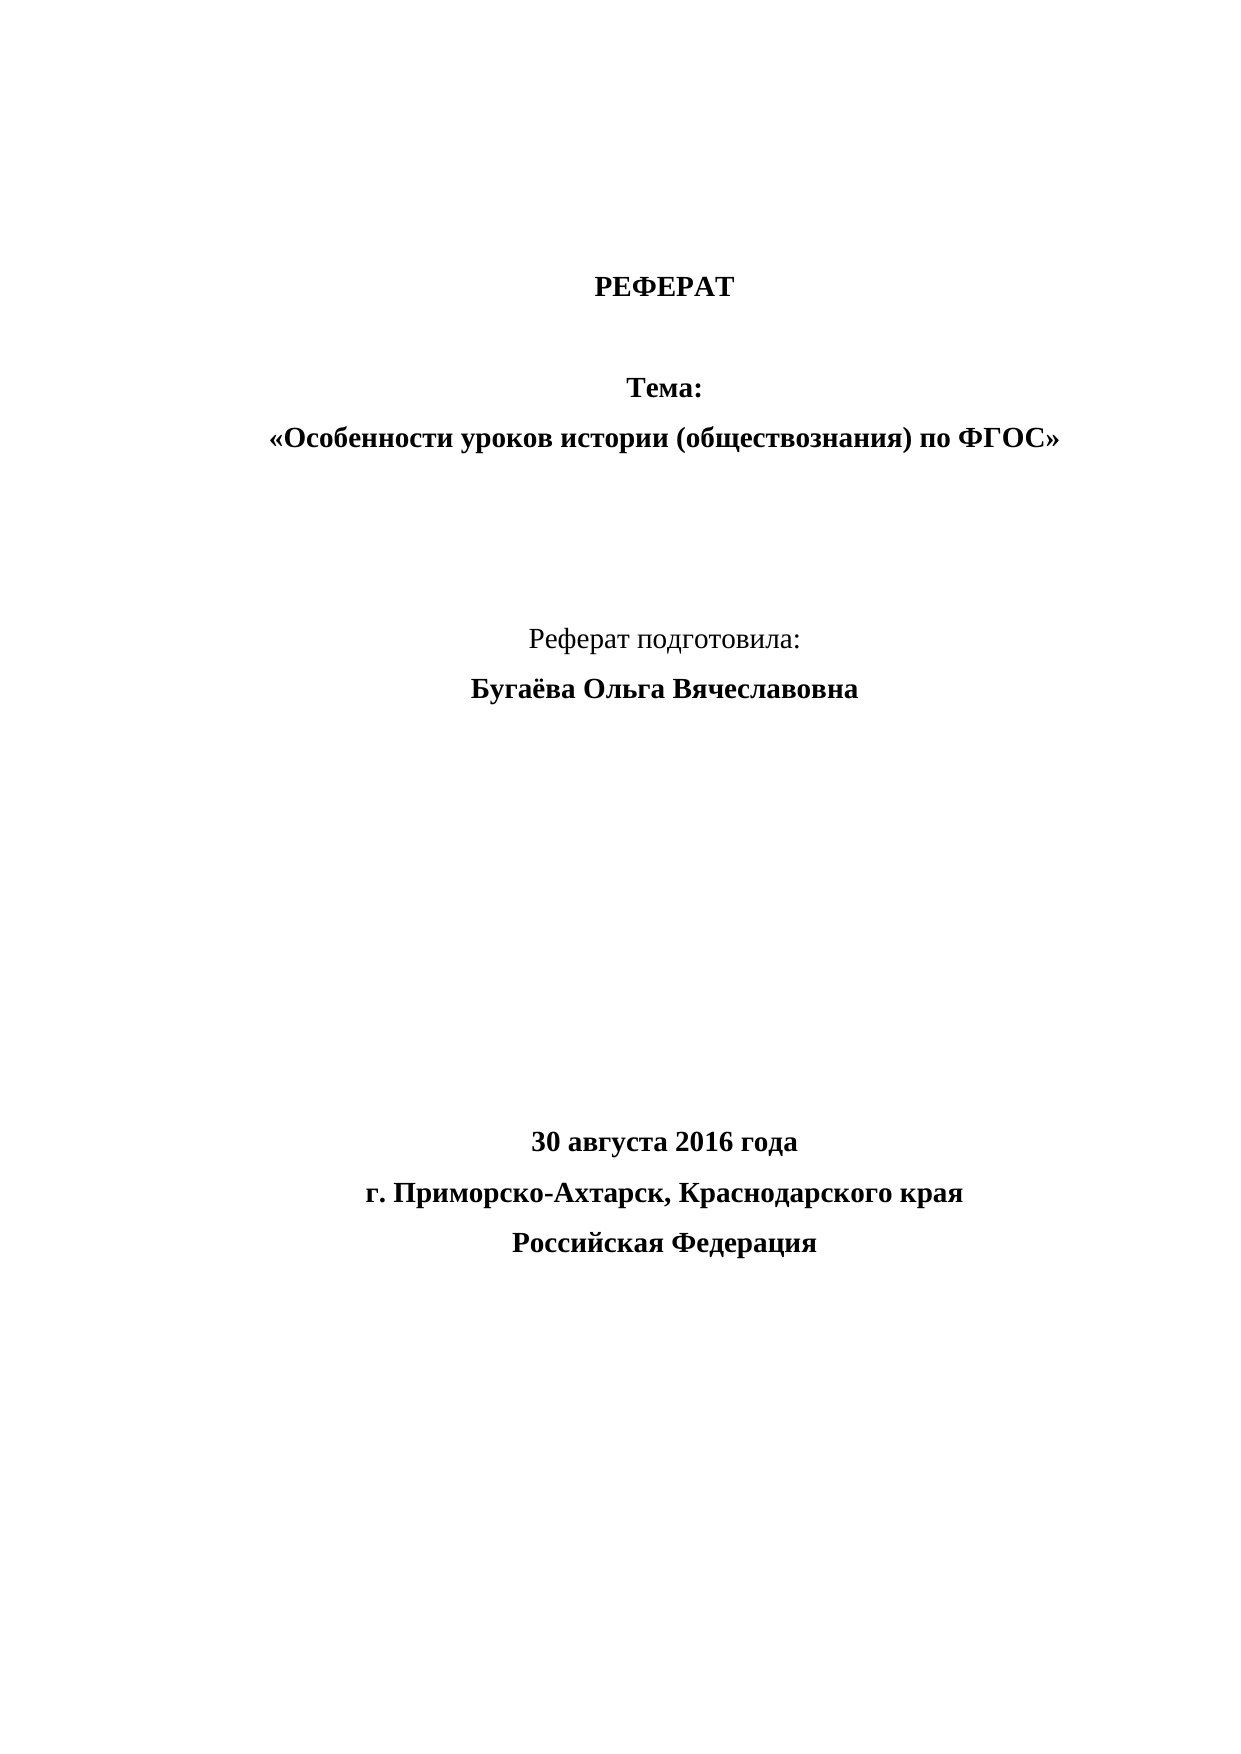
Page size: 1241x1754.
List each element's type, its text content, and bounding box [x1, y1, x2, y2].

text Бугаёва Ольга Вячеславовна [177, 672, 1152, 705]
text «Особенности уроков истории (обществознания) по ФГОС» [177, 420, 1152, 453]
text 30 августа 2016 года [177, 1124, 1152, 1158]
text Тема: [177, 370, 1152, 403]
text г. Приморско-Ахтарск, Краснодарского края [177, 1175, 1152, 1208]
text Реферат подготовила: [177, 621, 1152, 655]
text Российская Федерация [177, 1225, 1152, 1258]
text РЕФЕРАТ [177, 269, 1152, 303]
